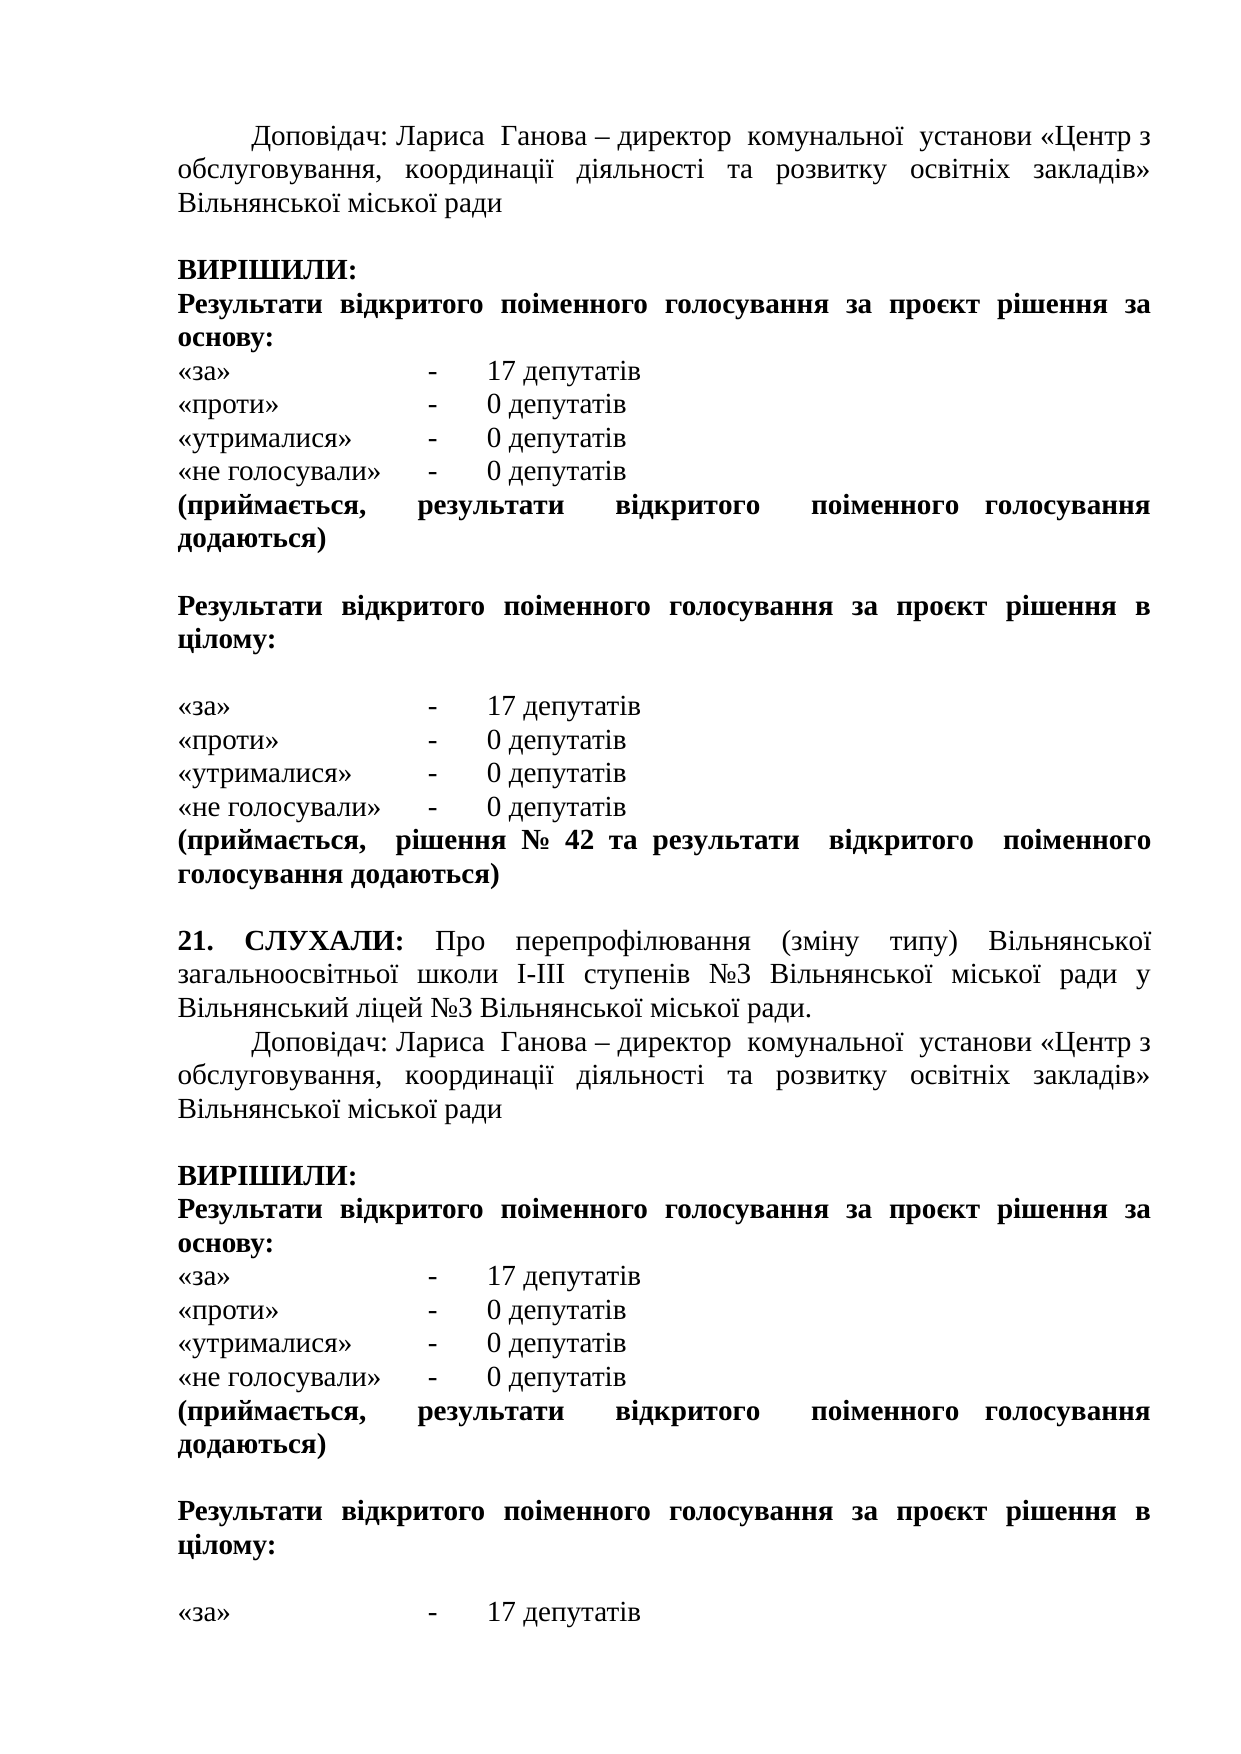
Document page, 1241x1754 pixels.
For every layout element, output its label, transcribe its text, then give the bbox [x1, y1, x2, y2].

table_cell 0 депутатів [475, 1292, 756, 1326]
table_cell «не голосували» [166, 789, 416, 822]
text Результати відкритого поіменного голосування за проєкт рішення за основу: [177, 1191, 1152, 1258]
table_header «за» [166, 1259, 416, 1292]
table_cell 0 депутатів [475, 386, 756, 420]
table_header 17 депутатів [475, 353, 756, 386]
table_cell «проти» [166, 1292, 416, 1326]
table_cell «не голосували» [166, 1359, 416, 1393]
table_cell - [416, 789, 475, 822]
table_cell 0 депутатів [475, 1326, 756, 1359]
table_header - [416, 1259, 475, 1292]
text (приймається, рішення № 42 та результати відкритого поіменного голосування додаються) [177, 822, 1152, 889]
table_cell 0 депутатів [475, 454, 756, 487]
text Результати відкритого поіменного голосування за проєкт рішення в цілому: [177, 1493, 1152, 1560]
table_header - [416, 688, 475, 722]
table_header «за» [166, 688, 416, 722]
table_cell «утрималися» [166, 755, 416, 789]
text Результати відкритого поіменного голосування за проєкт рішення за основу: [177, 286, 1152, 353]
table_cell - [416, 1292, 475, 1326]
table_header 17 депутатів [475, 1594, 756, 1627]
table_cell «утрималися» [166, 420, 416, 453]
table_cell «не голосували» [166, 454, 416, 487]
table_header - [416, 353, 475, 386]
table_cell 0 депутатів [475, 420, 756, 453]
table_cell - [416, 1326, 475, 1359]
table_header 17 депутатів [475, 688, 756, 722]
text (приймається, результати відкритого поіменного голосування додаються) [177, 1393, 1152, 1460]
text ВИРІШИЛИ: [177, 1158, 1152, 1191]
text ВИРІШИЛИ: [177, 252, 1152, 286]
table_cell 0 депутатів [475, 1359, 756, 1393]
text Доповідач: Лариса Ганова – директор комунальної установи «Центр з обслуговування, координації діяльності та розвитку освітніх закладів» Вільнянської міської ради [177, 118, 1152, 219]
table_header «за» [166, 1594, 416, 1627]
table_header - [416, 1594, 475, 1627]
table_cell «проти» [166, 386, 416, 420]
table_cell - [416, 454, 475, 487]
table_header «за» [166, 353, 416, 386]
table_cell 0 депутатів [475, 789, 756, 822]
text Доповідач: Лариса Ганова – директор комунальної установи «Центр з обслуговування, координації діяльності та розвитку освітніх закладів» Вільнянської міської ради [177, 1024, 1152, 1124]
text Результати відкритого поіменного голосування за проєкт рішення в цілому: [177, 588, 1152, 655]
table_cell - [416, 722, 475, 755]
table_cell - [416, 755, 475, 789]
table_cell - [416, 1359, 475, 1393]
table_cell 0 депутатів [475, 722, 756, 755]
table_cell - [416, 420, 475, 453]
table_header 17 депутатів [475, 1259, 756, 1292]
table_cell «утрималися» [166, 1326, 416, 1359]
table_cell - [416, 386, 475, 420]
text (приймається, результати відкритого поіменного голосування додаються) [177, 487, 1152, 554]
table_cell 0 депутатів [475, 755, 756, 789]
table_cell «проти» [166, 722, 416, 755]
text 21. СЛУХАЛИ: Про перепрофілювання (зміну типу) Вільнянської загальноосвітньої школи І-ІІІ ступенів №3 Вільнянської міської ради у Вільнянський ліцей №3 Вільнянської міської ради. [177, 923, 1152, 1024]
